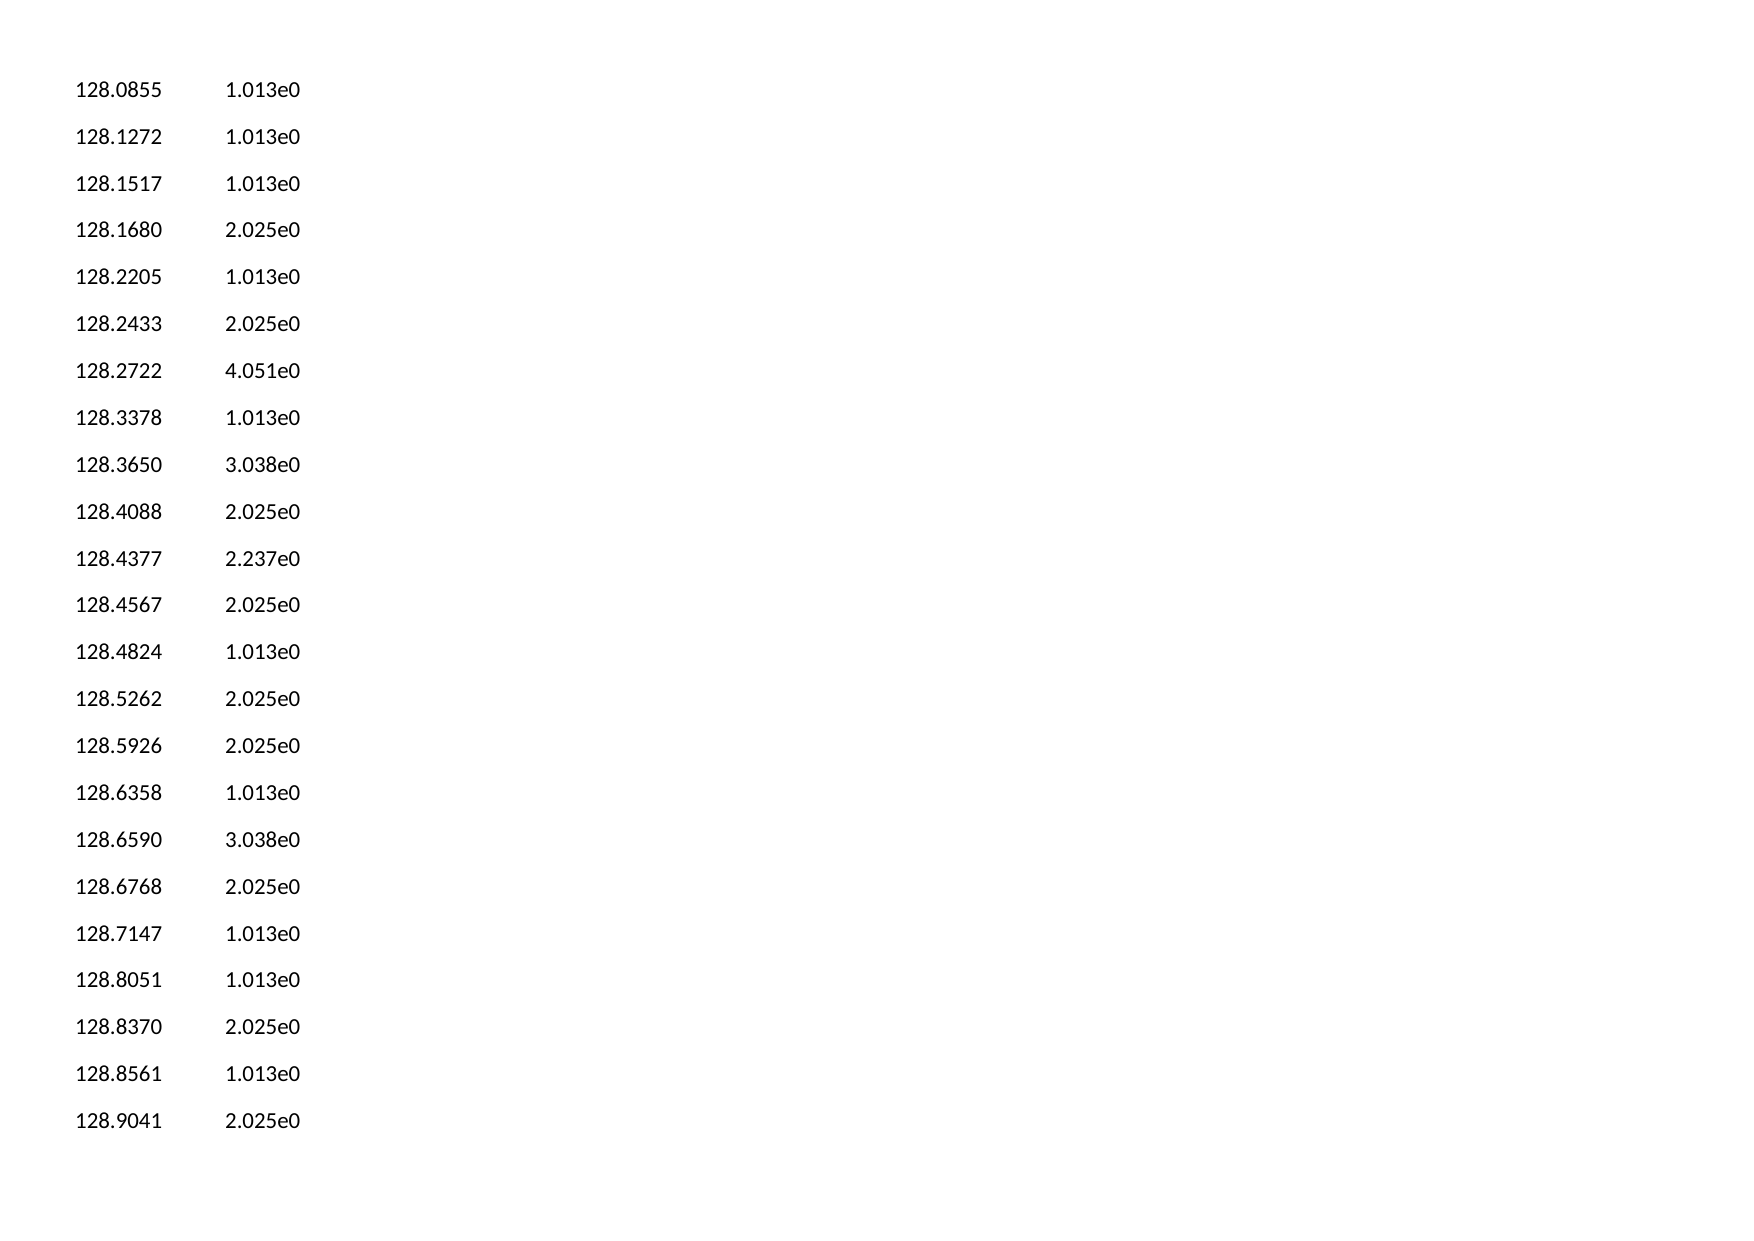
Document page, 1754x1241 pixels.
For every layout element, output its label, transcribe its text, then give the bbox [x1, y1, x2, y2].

text 128.6768 2.025e0 [75, 872, 1679, 900]
text 128.7147 1.013e0 [75, 919, 1679, 947]
text 128.5262 2.025e0 [75, 684, 1679, 712]
text 128.2205 1.013e0 [75, 262, 1679, 291]
text 128.9041 2.025e0 [75, 1106, 1679, 1134]
text 128.0855 1.013e0 [75, 75, 1679, 103]
text 128.1517 1.013e0 [75, 169, 1679, 197]
text 128.1272 1.013e0 [75, 122, 1679, 150]
text 128.8051 1.013e0 [75, 966, 1679, 994]
text 128.1680 2.025e0 [75, 216, 1679, 244]
text 128.4824 1.013e0 [75, 637, 1679, 666]
text 128.4377 2.237e0 [75, 544, 1679, 572]
text 128.4088 2.025e0 [75, 497, 1679, 525]
text 128.2433 2.025e0 [75, 309, 1679, 337]
text 128.3378 1.013e0 [75, 403, 1679, 431]
text 128.6358 1.013e0 [75, 778, 1679, 806]
text 128.3650 3.038e0 [75, 450, 1679, 478]
text 128.8370 2.025e0 [75, 1012, 1679, 1041]
text 128.2722 4.051e0 [75, 356, 1679, 384]
text 128.8561 1.013e0 [75, 1059, 1679, 1087]
text 128.6590 3.038e0 [75, 825, 1679, 853]
text 128.4567 2.025e0 [75, 591, 1679, 619]
text 128.5926 2.025e0 [75, 731, 1679, 759]
